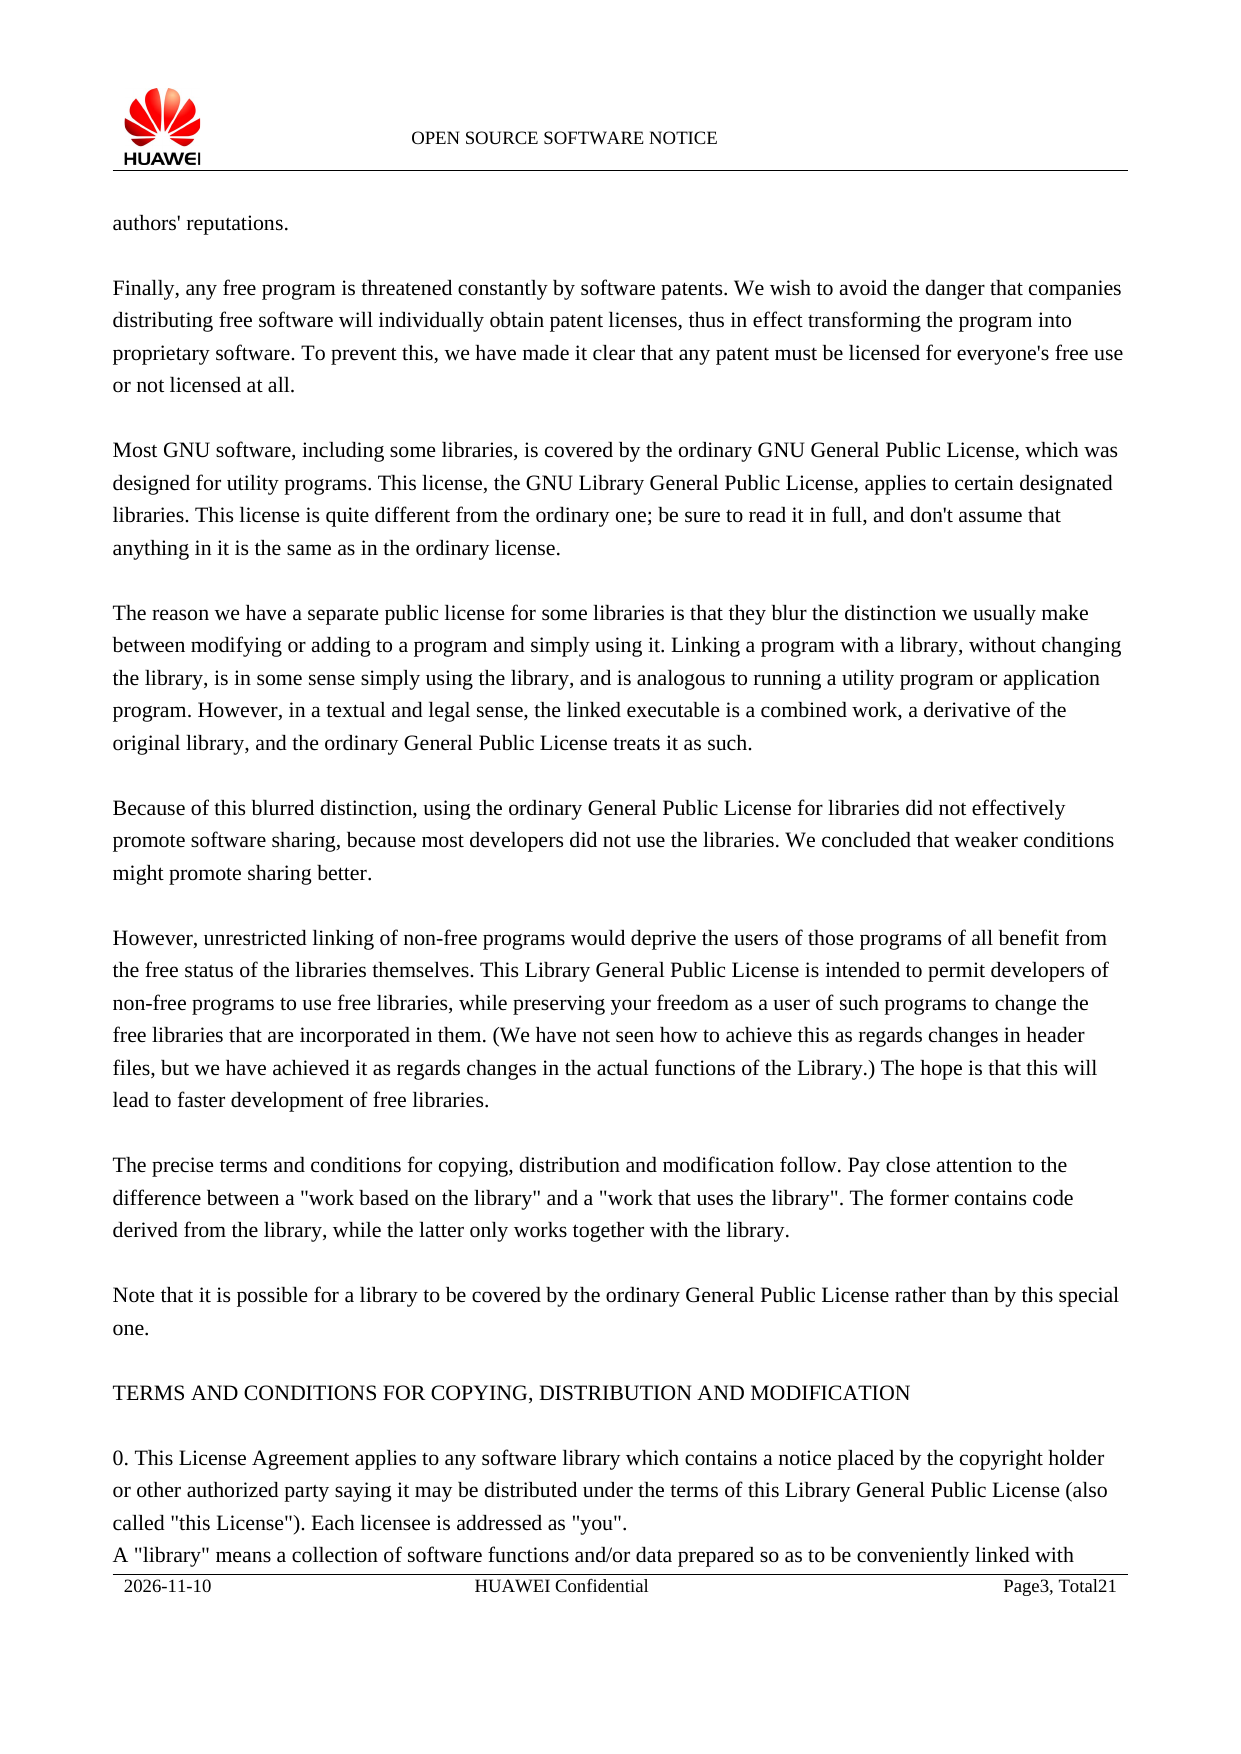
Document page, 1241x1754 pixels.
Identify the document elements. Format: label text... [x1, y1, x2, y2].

text The reason we have a separate public license for some libraries is that they blur the distinction we usually make between modifying or adding to a program and simply using it. Linking a program with a library, without changing the library, is in some sense simply using the library, and is analogous to running a utility program or application program. However, in a textual and legal sense, the linked executable is a combined work, a derivative of the original library, and the ordinary General Public License treats it as such. [112, 596, 1128, 759]
text TERMS AND CONDITIONS FOR COPYING, DISTRIBUTION AND MODIFICATION [112, 1376, 1128, 1409]
text The precise terms and conditions for copying, distribution and modification follow. Pay close attention to the difference between a "work based on the library" and a "work that uses the library". The former contains code derived from the library, while the latter only works together with the library. [112, 1149, 1128, 1246]
text Note that it is possible for a library to be covered by the ordinary General Public License rather than by this special one. [112, 1279, 1128, 1344]
picture [124, 88, 201, 165]
text Finally, any free program is threatened constantly by software patents. We wish to avoid the danger that companies distributing free software will individually obtain patent licenses, thus in effect transforming the program into proprietary software. To prevent this, we have made it clear that any patent must be licensed for everyone's free use or not licensed at all. [112, 271, 1128, 401]
text 0. This License Agreement applies to any software library which contains a notice placed by the copyright holder or other authorized party saying it may be distributed under the terms of this Library General Public License (also called "this License"). Each licensee is addressed as "you". [112, 1441, 1128, 1539]
text Most GNU software, including some libraries, is covered by the ordinary GNU General Public License, which was designed for utility programs. This license, the GNU Library General Public License, applies to certain designated libraries. This license is quite different from the ordinary one; be sure to read it in full, and don't assume that anything in it is the same as in the ordinary license. [112, 434, 1128, 564]
text Because of this blurred distinction, using the ordinary General Public License for libraries did not effectively promote software sharing, because most developers did not use the libraries. We concluded that weaker conditions might promote sharing better. [112, 791, 1128, 889]
text However, unrestricted linking of non-free programs would deprive the users of those programs of all benefit from the free status of the libraries themselves. This Library General Public License is intended to permit developers of non-free programs to use free libraries, while preserving your freedom as a user of such programs to change the free libraries that are incorporated in them. (We have not seen how to achieve this as regards changes in header files, but we have achieved it as regards changes in the actual functions of the Library.) The hope is that this will lead to faster development of free libraries. [112, 921, 1128, 1116]
